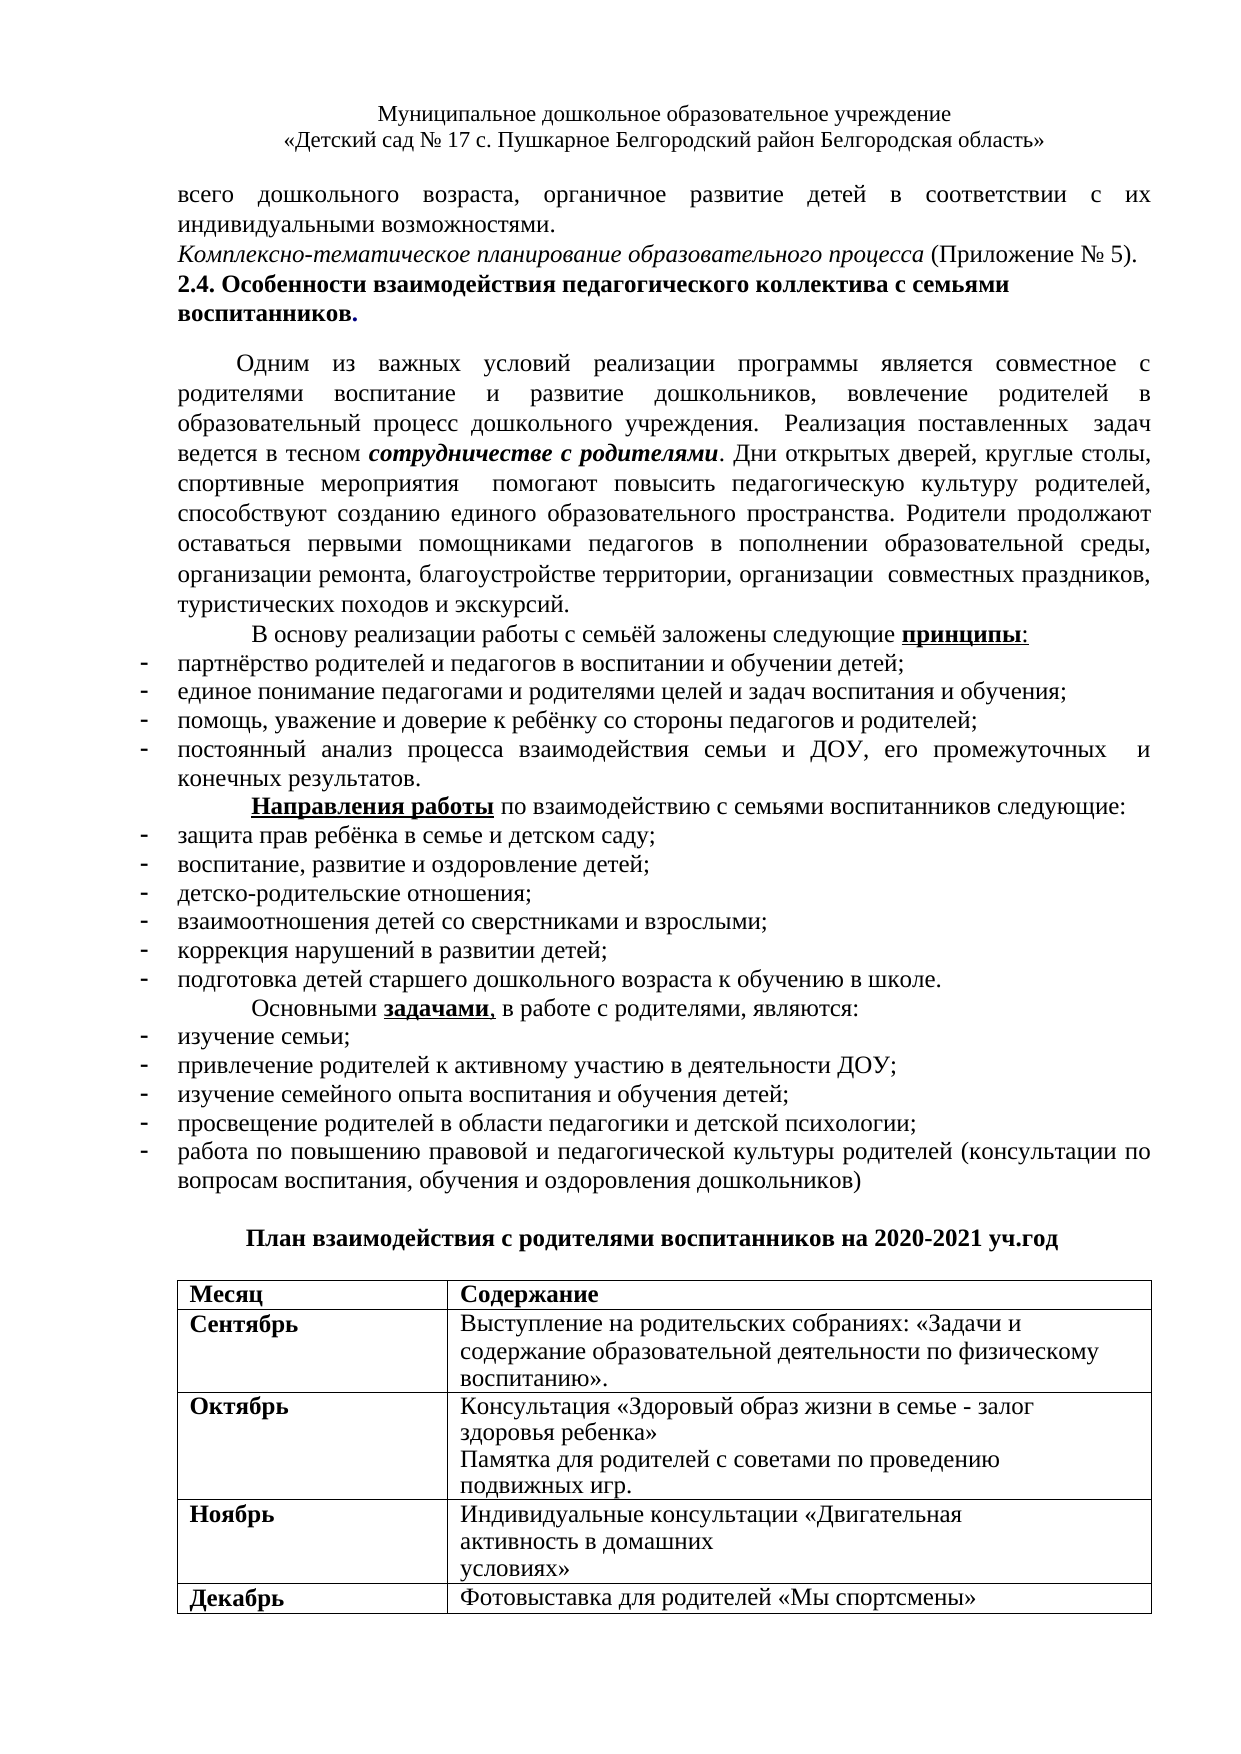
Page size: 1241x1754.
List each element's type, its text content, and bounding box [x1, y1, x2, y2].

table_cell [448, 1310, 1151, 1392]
list изучение семейного опыта воспитания и обучения детей; [140, 1079, 1152, 1108]
list изучение семьи; [140, 1021, 1152, 1050]
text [177, 179, 1152, 238]
list детско-родительские отношения; [140, 878, 1152, 906]
text План взаимодействия с родителями воспитанников на 2020-2021 уч.год [220, 1223, 1084, 1251]
list защита прав ребёнка в семье и детском саду; [140, 820, 1152, 849]
text 2.4. Особенности взаимодействия педагогического коллектива с семьями воспитанников. [177, 269, 1152, 327]
text Одним из важных условий реализации программы является совместное с родителями воспитание и развитие дошкольников, вовлечение родителей в образовательный процесс дошкольного учреждения. Реализация поставленных задач ведется в тесном сотрудничестве с родителями. Дни открытых дверей, круглые столы, спортивные мероприятия помогают повысить педагогическую культуру родителей, способствуют созданию единого образовательного пространства. Родители продолжают оставаться первыми помощниками педагогов в пополнении образовательной среды, организации ремонта, благоустройстве территории, организации совместных праздников, туристических походов и экскурсий. [177, 348, 1152, 617]
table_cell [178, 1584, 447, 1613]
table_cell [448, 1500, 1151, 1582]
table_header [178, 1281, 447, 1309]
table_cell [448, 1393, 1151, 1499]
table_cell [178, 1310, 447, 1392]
text В основу реализации работы с семьёй заложены следующие принципы: [177, 619, 1152, 648]
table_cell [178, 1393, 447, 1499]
list просвещение родителей в области педагогики и детской психологии; [140, 1108, 1152, 1136]
text Комплексно-тематическое планирование образовательного процесса (Приложение № 5). [177, 239, 1152, 268]
list работа по повышению правовой и педагогической культуры родителей (консультации по вопросам воспитания, обучения и оздоровления дошкольников) [140, 1136, 1152, 1194]
list привлечение родителей к активному участию в деятельности ДОУ; [140, 1050, 1152, 1079]
list взаимоотношения детей со сверстниками и взрослыми; [140, 906, 1152, 935]
list единое понимание педагогами и родителями целей и задач воспитания и обучения; [140, 676, 1152, 705]
list подготовка детей старшего дошкольного возраста к обучению в школе. [140, 964, 1152, 993]
text Основными задачами, в работе с родителями, являются: [177, 993, 1152, 1021]
list коррекция нарушений в развитии детей; [140, 935, 1152, 964]
list постоянный анализ процесса взаимодействия семьи и ДОУ, его промежуточных и конечных результатов. [140, 734, 1152, 791]
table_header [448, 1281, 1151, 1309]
list партнёрство родителей и педагогов в воспитании и обучении детей; [140, 648, 1152, 676]
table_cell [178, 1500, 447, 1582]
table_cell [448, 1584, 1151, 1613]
list помощь, уважение и доверие к ребёнку со стороны педагогов и родителей; [140, 705, 1152, 734]
text Направления работы по взаимодействию с семьями воспитанников следующие: [177, 791, 1152, 820]
list воспитание, развитие и оздоровление детей; [140, 849, 1152, 878]
